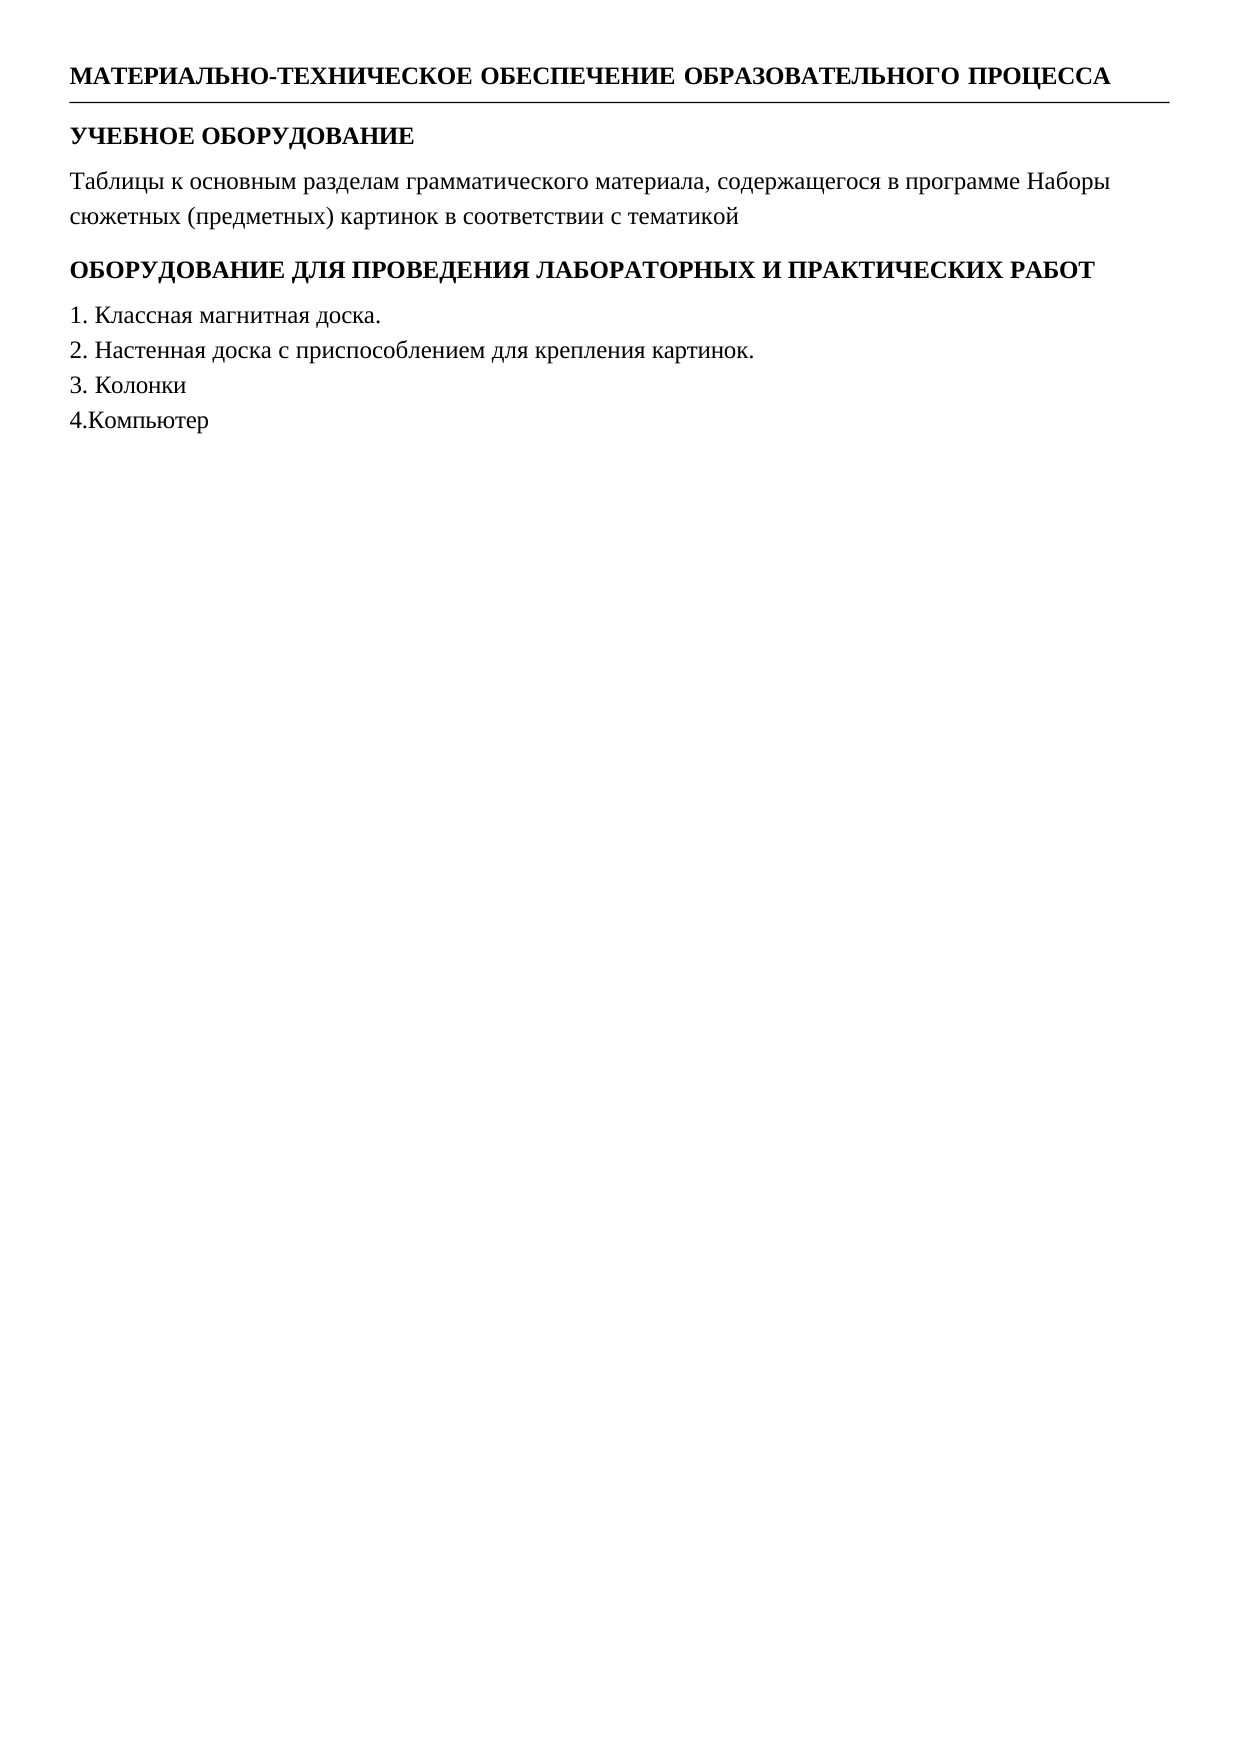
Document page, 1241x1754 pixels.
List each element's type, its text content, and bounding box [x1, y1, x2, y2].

list Колонки 4.Компьютер [69, 370, 212, 434]
text Таблицы к основным разделам грамматического материала, содержащегося в программе Наборы сюжетных (предметных) картинок в соответствии с тематикой [69, 166, 1182, 229]
text ОБОРУДОВАНИЕ ДЛЯ ПРОВЕДЕНИЯ ЛАБОРАТОРНЫХ И ПРАКТИЧЕСКИХ РАБОТ [69, 255, 1182, 284]
text МАТЕРИАЛЬНО-ТЕХНИЧЕСКОЕ ОБЕСПЕЧЕНИЕ ОБРАЗОВАТЕЛЬНОГО ПРОЦЕССА [69, 61, 1182, 90]
list Настенная доска с приспособлением для крепления картинок. [69, 335, 1182, 364]
list Классная магнитная доска. [69, 300, 1182, 329]
text УЧЕБНОЕ ОБОРУДОВАНИЕ [69, 121, 1182, 150]
